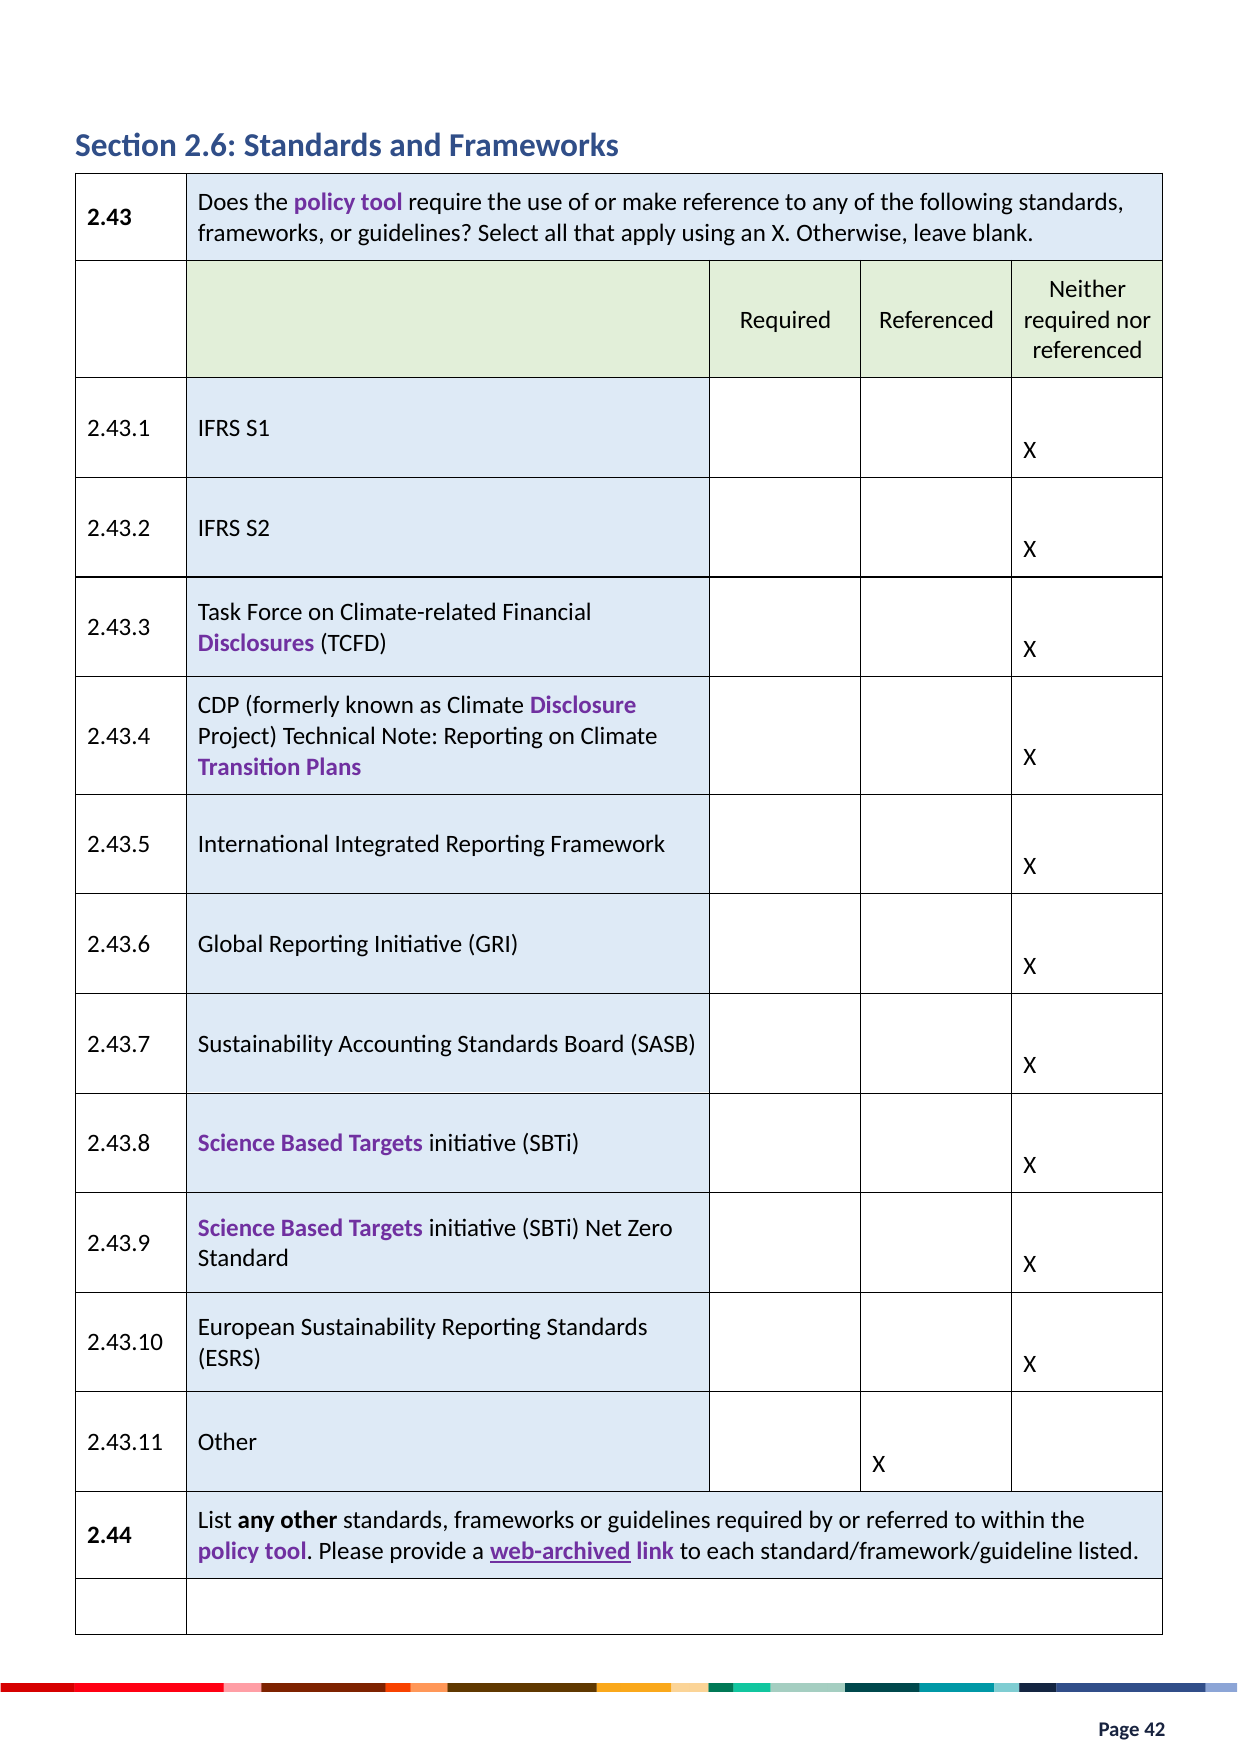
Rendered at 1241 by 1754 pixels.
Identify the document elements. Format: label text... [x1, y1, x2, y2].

table_cell X [1012, 894, 1162, 993]
table_cell [861, 478, 1011, 576]
table_header Does the policy tool require the use of or make reference to any of the following standards, frameworks, or guidelines? Select all that apply using an X. Otherwise, leave blank. [187, 174, 1162, 260]
table_cell [861, 795, 1011, 893]
table_cell [710, 378, 860, 477]
table_cell 2.43.5 [76, 795, 186, 893]
table_cell Global Reporting Initiative (GRI) [187, 894, 709, 993]
table_cell [710, 1293, 860, 1391]
subtitle Section 2.6: Standards and Frameworks [75, 123, 1165, 164]
table_cell Science Based Targets initiative (SBTi) [187, 1094, 709, 1192]
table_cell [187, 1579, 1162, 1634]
table_cell [710, 478, 860, 576]
table_cell [76, 261, 186, 377]
picture [0, 1683, 1236, 1692]
table_cell X [1012, 1293, 1162, 1391]
table_cell 2.44 [76, 1492, 186, 1578]
table_cell X [1012, 677, 1162, 794]
table_cell [76, 1579, 186, 1634]
table_cell X [1012, 1193, 1162, 1292]
table_cell 2.43.9 [76, 1193, 186, 1292]
table_cell [861, 578, 1011, 676]
table_cell X [1012, 478, 1162, 576]
table_cell [710, 1193, 860, 1292]
table_cell 2.43.10 [76, 1293, 186, 1391]
table_cell 2.43.2 [76, 478, 186, 576]
table_cell Referenced [861, 261, 1011, 377]
table_cell [710, 994, 860, 1092]
table_cell [861, 1293, 1011, 1391]
table_header 2.43 [76, 174, 186, 260]
table_cell 2.43.8 [76, 1094, 186, 1192]
table_cell [861, 677, 1011, 794]
table_cell [861, 994, 1011, 1092]
table_cell X [1012, 795, 1162, 893]
table_cell X [1012, 378, 1162, 477]
table_cell 2.43.3 [76, 578, 186, 676]
table_cell [710, 1094, 860, 1192]
table_cell Sustainability Accounting Standards Board (SASB) [187, 994, 709, 1092]
table_cell [710, 578, 860, 676]
table_cell European Sustainability Reporting Standards (ESRS) [187, 1293, 709, 1391]
table_cell [861, 1193, 1011, 1292]
table_cell 2.43.6 [76, 894, 186, 993]
table_cell X [861, 1392, 1011, 1491]
table_cell [861, 1094, 1011, 1192]
table_cell 2.43.7 [76, 994, 186, 1092]
table_cell X [1012, 578, 1162, 676]
table_cell Required [710, 261, 860, 377]
table_cell IFRS S1 [187, 378, 709, 477]
table_cell International Integrated Reporting Framework [187, 795, 709, 893]
table_cell Neither required nor referenced [1012, 261, 1162, 377]
table_cell 2.43.1 [76, 378, 186, 477]
table_cell Science Based Targets initiative (SBTi) Net Zero Standard [187, 1193, 709, 1292]
table_cell List any other standards, frameworks or guidelines required by or referred to within the policy tool. Please provide a web-archived link to each standard/framework/guideline listed. [187, 1492, 1162, 1578]
table_cell [187, 261, 709, 377]
table_cell Task Force on Climate-related Financial Disclosures (TCFD) [187, 578, 709, 676]
table_cell [710, 677, 860, 794]
table_cell X [1012, 994, 1162, 1092]
table_cell [710, 795, 860, 893]
table_cell CDP (formerly known as Climate Disclosure Project) Technical Note: Reporting on Climate Transition Plans [187, 677, 709, 794]
table_cell [710, 1392, 860, 1491]
table_cell [710, 894, 860, 993]
table_cell 2.43.11 [76, 1392, 186, 1491]
table_cell 2.43.4 [76, 677, 186, 794]
table_cell Other [187, 1392, 709, 1491]
table_cell [861, 378, 1011, 477]
table_cell IFRS S2 [187, 478, 709, 576]
table_cell [1012, 1392, 1162, 1491]
table_cell X [1012, 1094, 1162, 1192]
table_cell [861, 894, 1011, 993]
